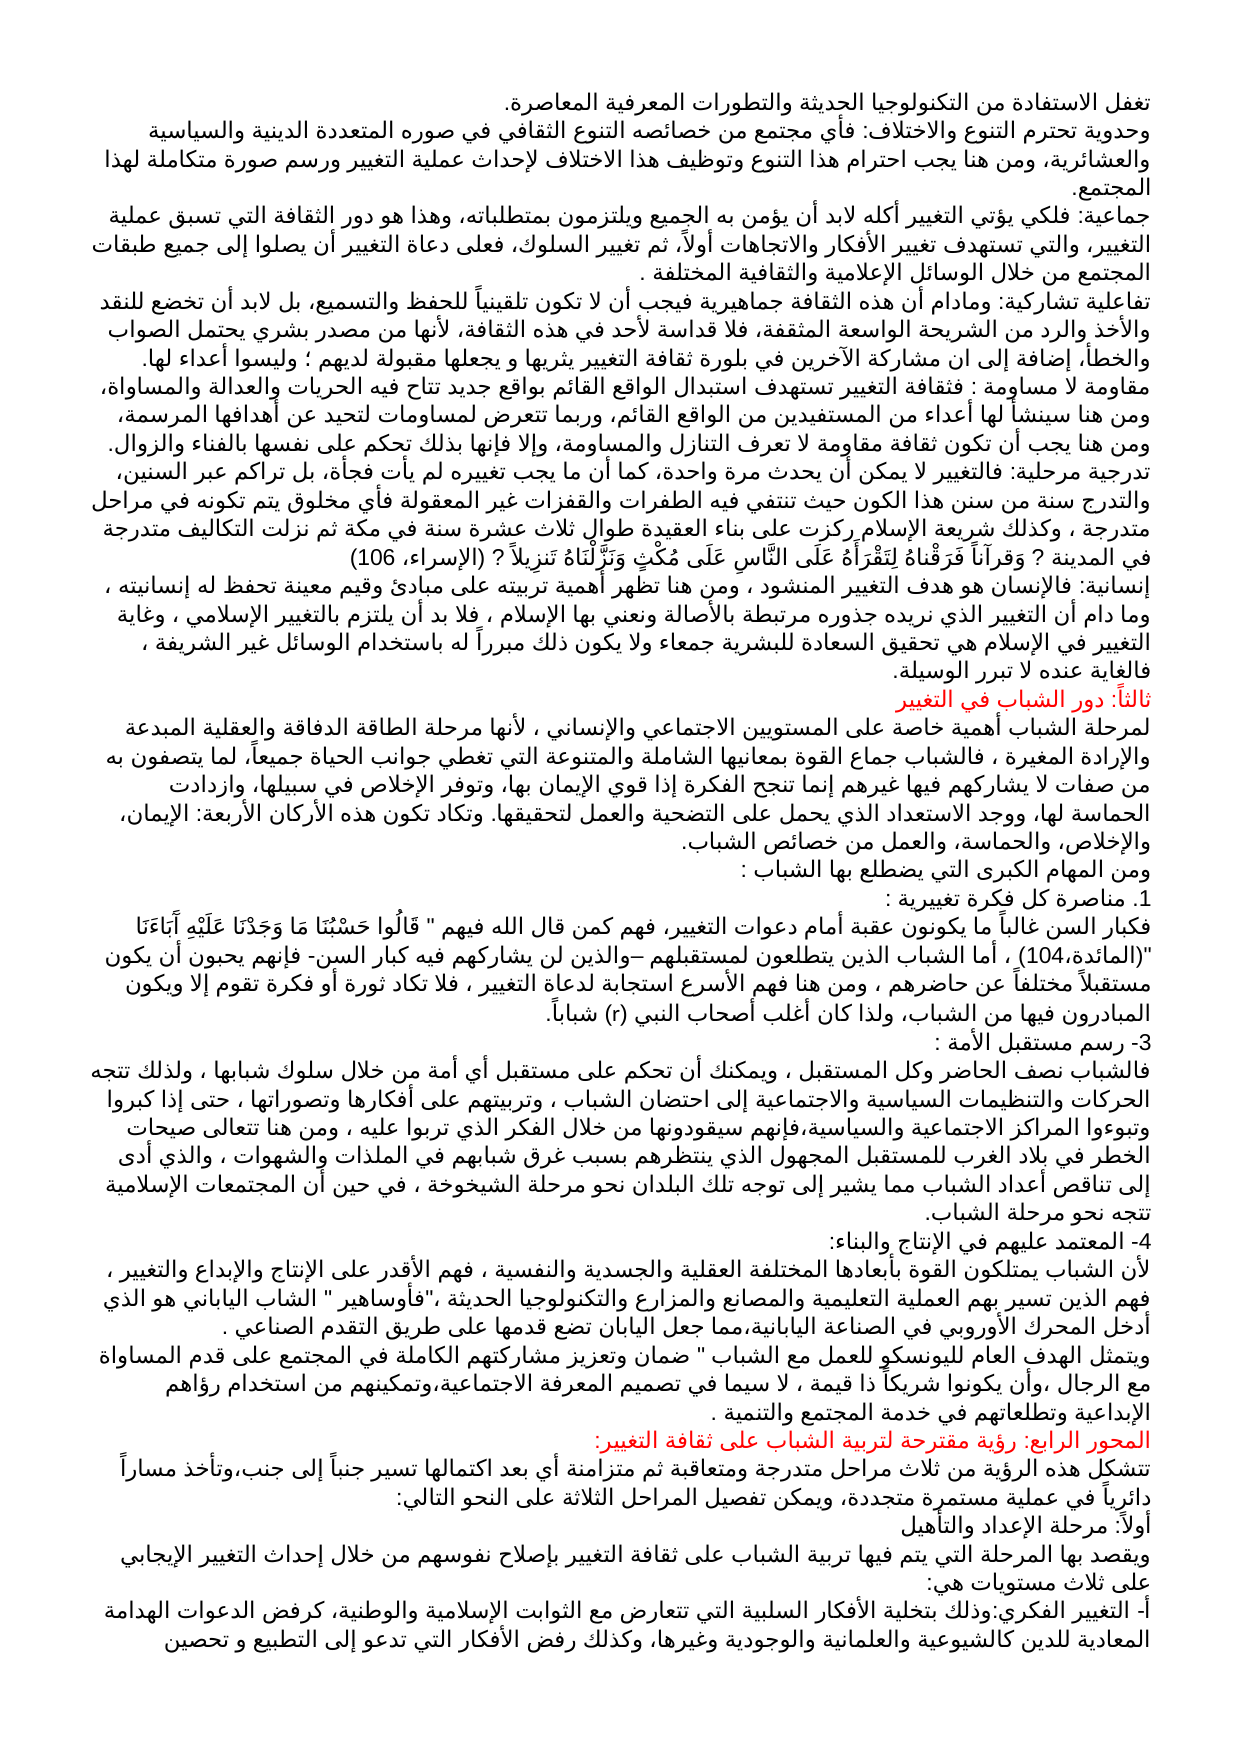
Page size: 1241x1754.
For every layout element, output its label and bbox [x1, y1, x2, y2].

text [89, 89, 1152, 1652]
